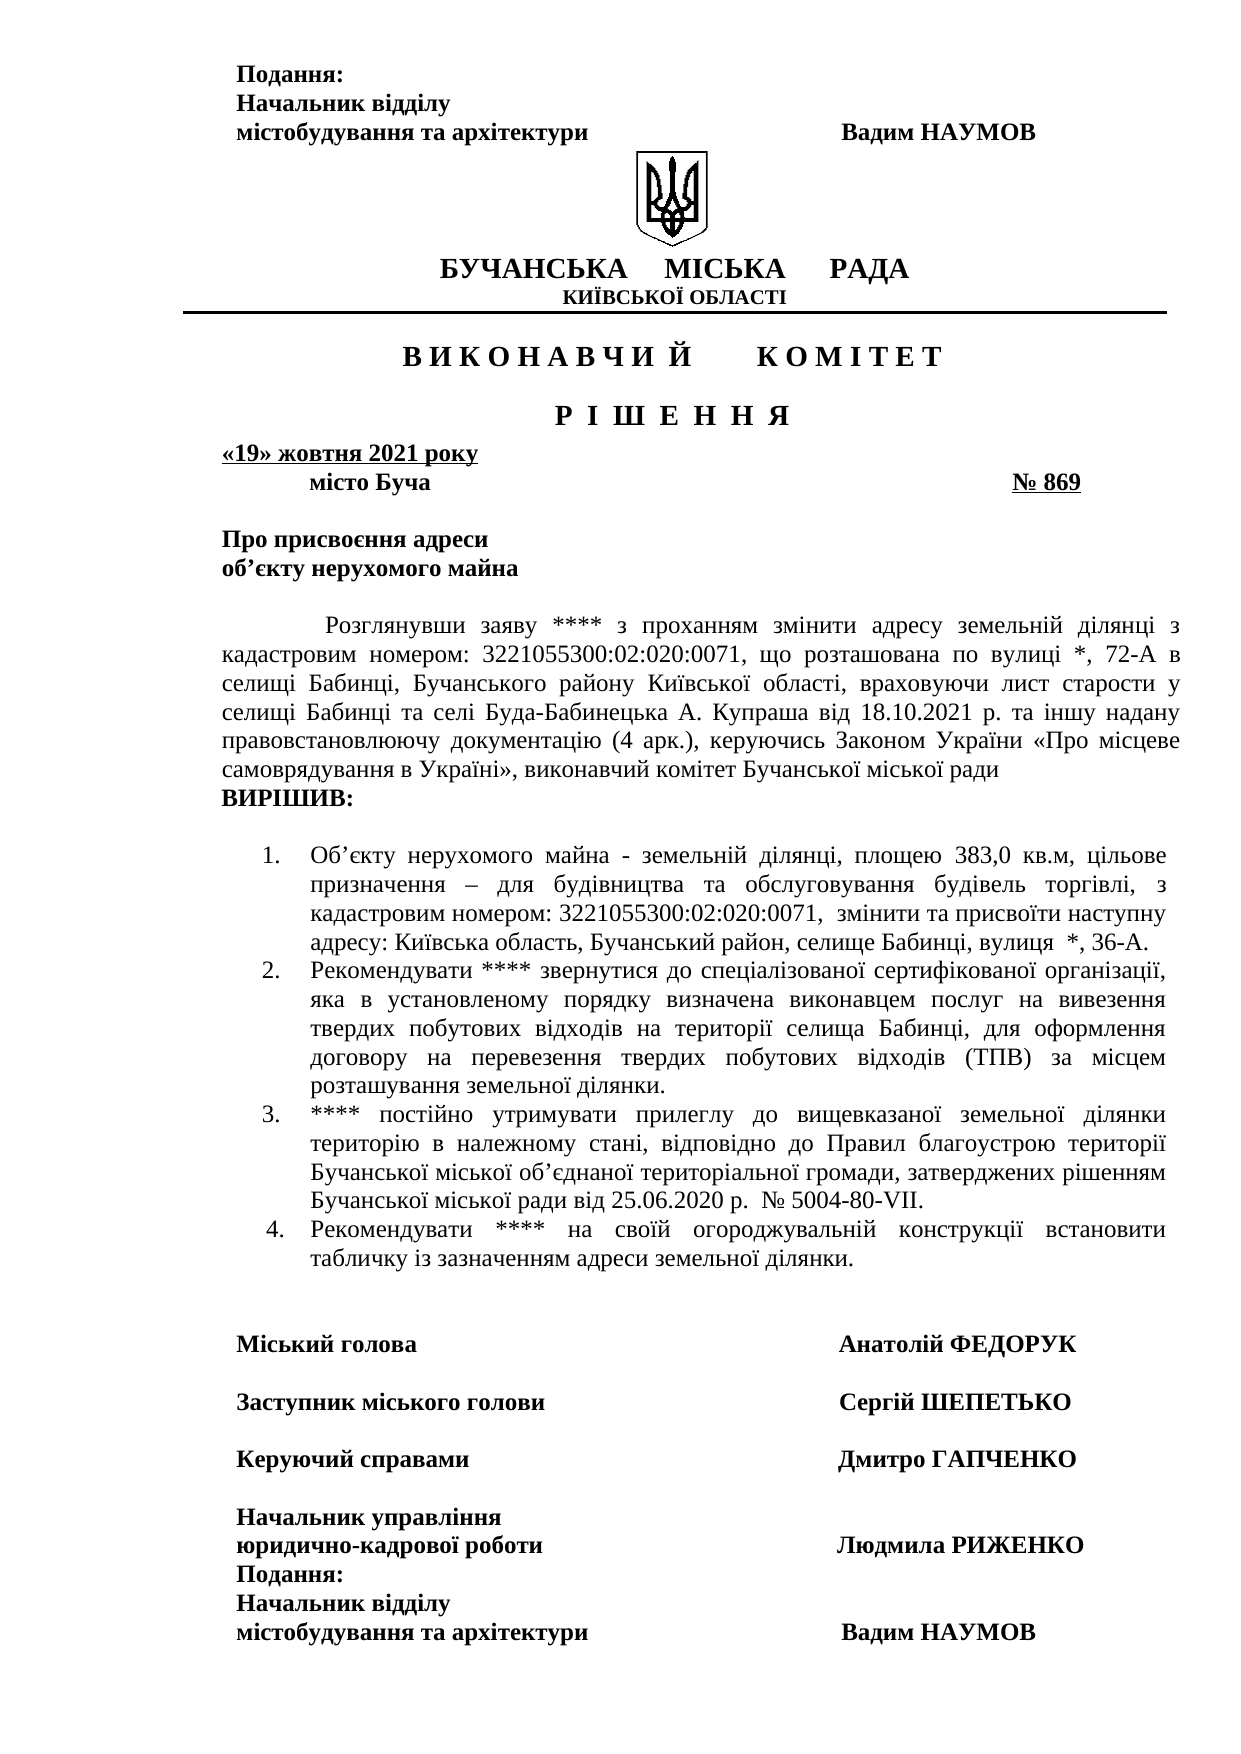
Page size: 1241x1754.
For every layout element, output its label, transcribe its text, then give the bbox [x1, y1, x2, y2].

text Начальник відділу [236, 88, 1167, 117]
text містобудування та архітектури Вадим НАУМОВ [236, 1617, 1167, 1645]
text Керуючий справами Дмитро ГАПЧЕНКО [236, 1444, 1167, 1473]
text об’єкту нерухомого майна [222, 553, 1167, 582]
text ВИРІШИВ: [177, 783, 1167, 812]
text Про присвоєння адреси [222, 524, 1167, 553]
text Р І Ш Е Н Н Я [177, 398, 1167, 432]
list Рекомендувати **** звернутися до спеціалізованої сертифікованої організації, яка в установленому порядку визначена виконавцем послуг на вивезення твердих побутових відходів на території селища Бабинці, для оформлення договору на перевезення твердих побутових відходів (ТПВ) за місцем розташування земельної ділянки. [262, 955, 1167, 1099]
text Міський голова Анатолій ФЕДОРУК [236, 1329, 1167, 1358]
text місто Буча № 869 [222, 467, 1167, 495]
text «19» жовтня 2021 року [222, 438, 1167, 467]
text Заступник міського голови Сергій ШЕПЕТЬКО [236, 1387, 1167, 1415]
text Начальник управління [236, 1502, 1167, 1530]
list Рекомендувати **** на своїй огороджувальній конструкції встановити табличку із зазначенням адреси земельної ділянки. [266, 1214, 1167, 1272]
text Подання: [236, 59, 1167, 88]
text Розглянувши заяву **** з проханням змінити адресу земельній ділянці з кадастровим номером: 3221055300:02:020:0071, що розташована по вулиці *, 72-А в селищі Бабинці, Бучанського району Київської області, враховуючи лист старости у селищі Бабинці та селі Буда-Бабинецька А. Купраша від 18.10.2021 р. та іншу надану правовстановлюючу документацію (4 арк.), керуючись Законом України «Про місцеве самоврядування в Україні», виконавчий комітет Бучанської міської ради [222, 610, 1181, 783]
text юридично-кадрової роботи Людмила РИЖЕНКО [236, 1530, 1167, 1559]
list **** постійно утримувати прилеглу до вищевказаної земельної ділянки територію в належному стані, відповідно до Правил благоустрою території Бучанської міської об’єднаної територіальної громади, затверджених рішенням Бучанської міської ради від 25.06.2020 р. № 5004-80-VII. [262, 1099, 1167, 1214]
text В И К О Н А В Ч И Й К О М І Т Е Т [177, 339, 1167, 373]
text Подання: [236, 1559, 1167, 1588]
text Начальник відділу [236, 1588, 1167, 1617]
list Об’єкту нерухомого майна - земельній ділянці, площею 383,0 кв.м, цільове призначення – для будівництва та обслуговування будівель торгівлі, з кадастровим номером: 3221055300:02:020:0071, змінити та присвоїти наступну адресу: Київська область, Бучанський район, селище Бабинці, вулиця *, 36-А. [262, 840, 1167, 955]
text містобудування та архітектури Вадим НАУМОВ [236, 117, 1167, 145]
text БУЧАНСЬКА МІСЬКА РАДА [183, 252, 1167, 285]
text КИЇВСЬКОЇ ОБЛАСТІ [183, 285, 1167, 311]
